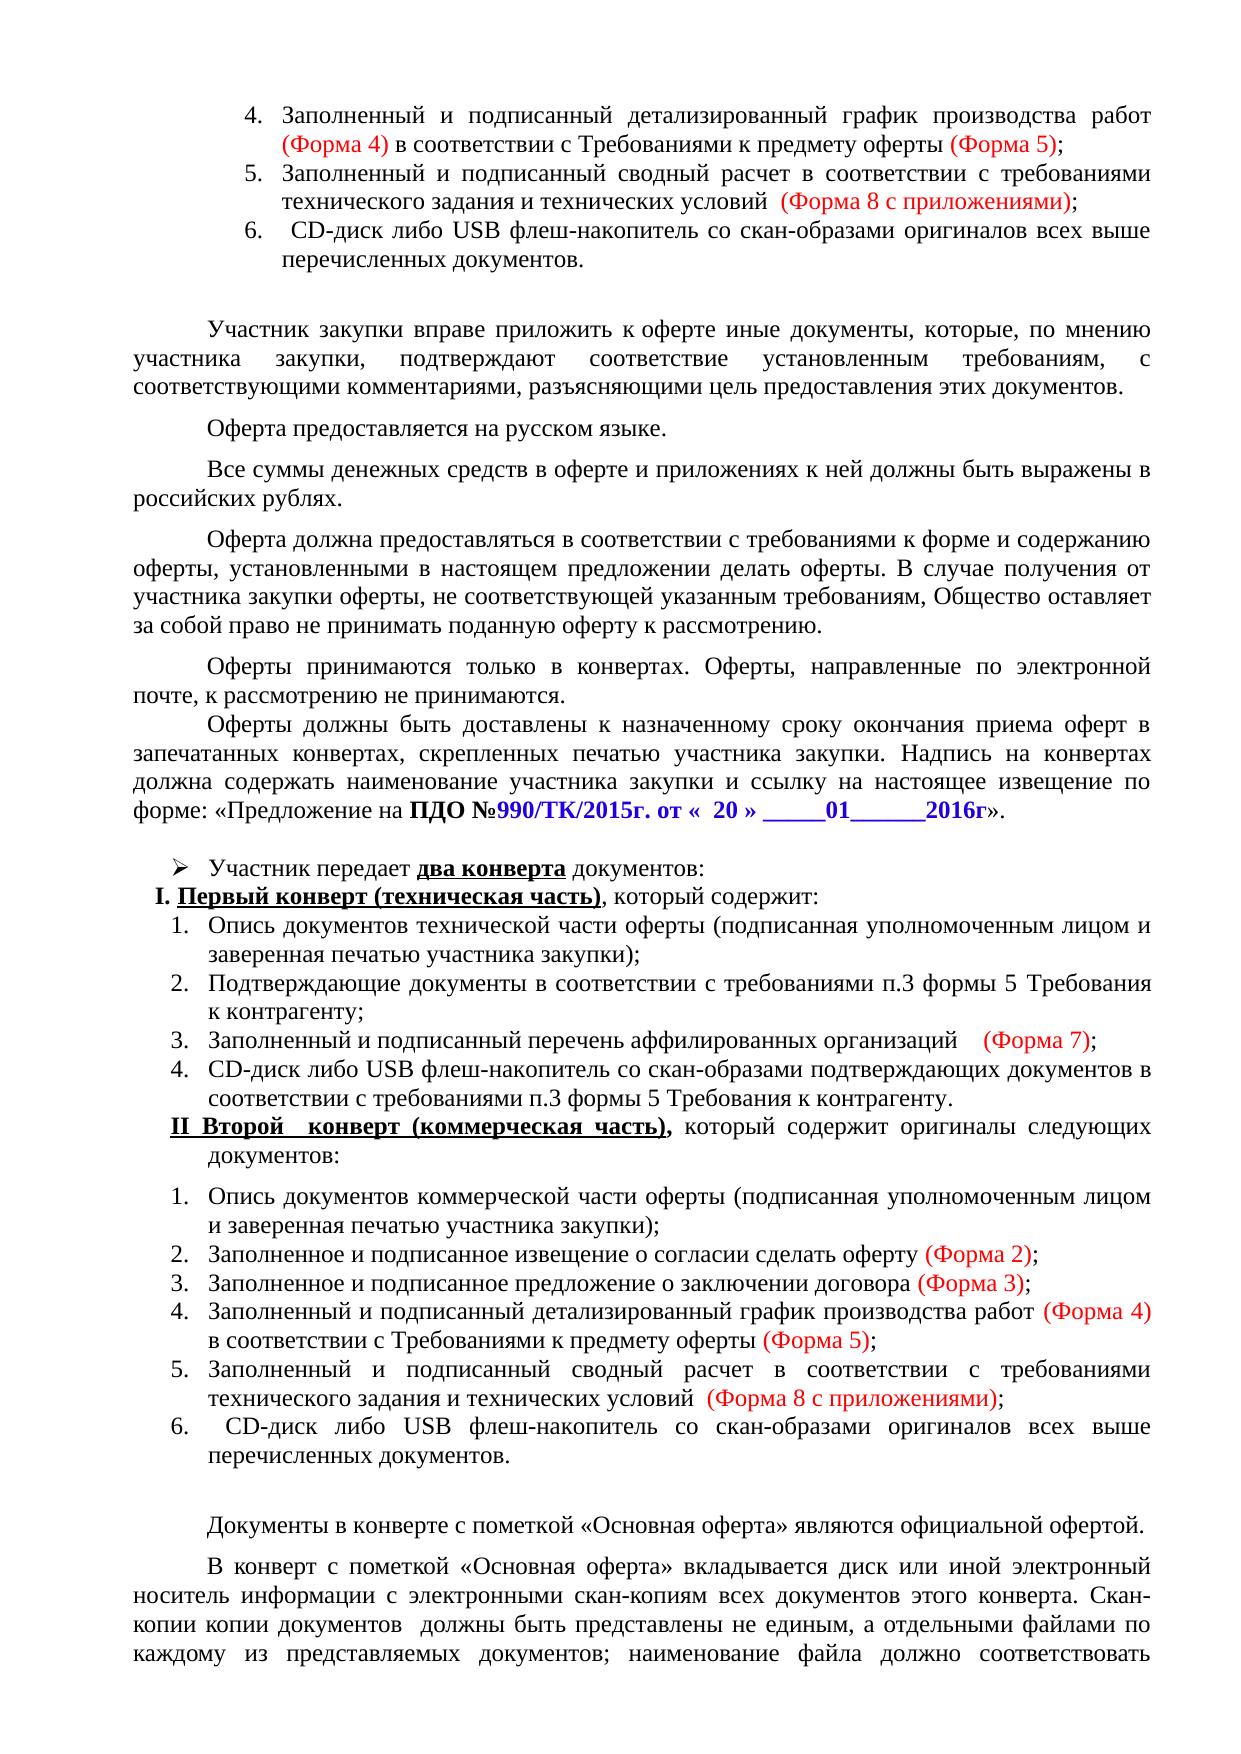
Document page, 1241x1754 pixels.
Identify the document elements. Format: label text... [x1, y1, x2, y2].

list CD-диск либо USB флеш-накопитель со скан-образами оригиналов всех выше перечисленных документов. [170, 1411, 1152, 1469]
text Оферты принимаются только в конвертах. Оферты, направленные по электронной почте, к рассмотрению не принимаются. [133, 651, 1152, 709]
list Заполненное и подписанное извещение о согласии сделать оферту (Форма 2); [170, 1239, 1152, 1268]
list Заполненный и подписанный сводный расчет в соответствии с требованиями технического задания и технических условий (Форма 8 с приложениями); [244, 158, 1152, 215]
list Подтверждающие документы в соответствии с требованиями п.3 формы 5 Требования к контрагенту; [170, 968, 1152, 1025]
list Заполненный и подписанный детализированный график производства работ (Форма 4) в соответствии с Требованиями к предмету оферты (Форма 5); [170, 1296, 1152, 1354]
list Заполненное и подписанное предложение о заключении договора (Форма 3); [170, 1268, 1152, 1296]
list Заполненный и подписанный детализированный график производства работ (Форма 4) в соответствии с Требованиями к предмету оферты (Форма 5); [244, 100, 1152, 158]
list CD-диск либо USB флеш-накопитель со скан-образами подтверждающих документов в соответствии с требованиями п.3 формы 5 Требования к контрагенту. [170, 1054, 1152, 1111]
list Заполненный и подписанный сводный расчет в соответствии с требованиями технического задания и технических условий (Форма 8 с приложениями); [170, 1354, 1152, 1411]
text Оферта должна предоставляться в соответствии с требованиями к форме и содержанию оферты, установленными в настоящем предложении делать оферты. В случае получения от участника закупки оферты, не соответствующей указанным требованиям, Общество оставляет за собой право не принимать поданную оферту к рассмотрению. [133, 524, 1152, 639]
list Опись документов технической части оферты (подписанная уполномоченным лицом и заверенная печатью участника закупки); [170, 910, 1152, 968]
list Участник передает два конверта документов: [170, 853, 1152, 881]
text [133, 1551, 1152, 1666]
list Опись документов коммерческой части оферты (подписанная уполномоченным лицом и заверенная печатью участника закупки); [170, 1181, 1152, 1239]
text II Второй конверт (коммерческая часть), который содержит оригиналы следующих документов: [170, 1111, 1152, 1169]
text Участник закупки вправе приложить к оферте иные документы, которые, по мнению участника закупки, подтверждают соответствие установленным требованиям, с соответствующими комментариями, разъясняющими цель предоставления этих документов. [133, 314, 1152, 400]
text Все суммы денежных средств в оферте и приложениях к ней должны быть выражены в российских рублях. [133, 454, 1152, 511]
text Документы в конверте с пометкой «Основная оферта» являются официальной офертой. [133, 1510, 1152, 1539]
list Заполненный и подписанный перечень аффилированных организаций (Форма 7); [170, 1025, 1152, 1054]
list Первый конверт (техническая часть), который содержит: [170, 881, 1152, 910]
text Оферта предоставляется на русском языке. [133, 413, 1152, 441]
text Оферты должны быть доставлены к назначенному сроку окончания приема оферт в запечатанных конвертах, скрепленных печатью участника закупки. Надпись на конвертах должна содержать наименование участника закупки и ссылку на настоящее извещение по форме: «Предложение на ПДО №990/ТК/2015г. от « 20 » _____01______2016г». [133, 709, 1152, 824]
list CD-диск либо USB флеш-накопитель со скан-образами оригиналов всех выше перечисленных документов. [244, 215, 1152, 273]
